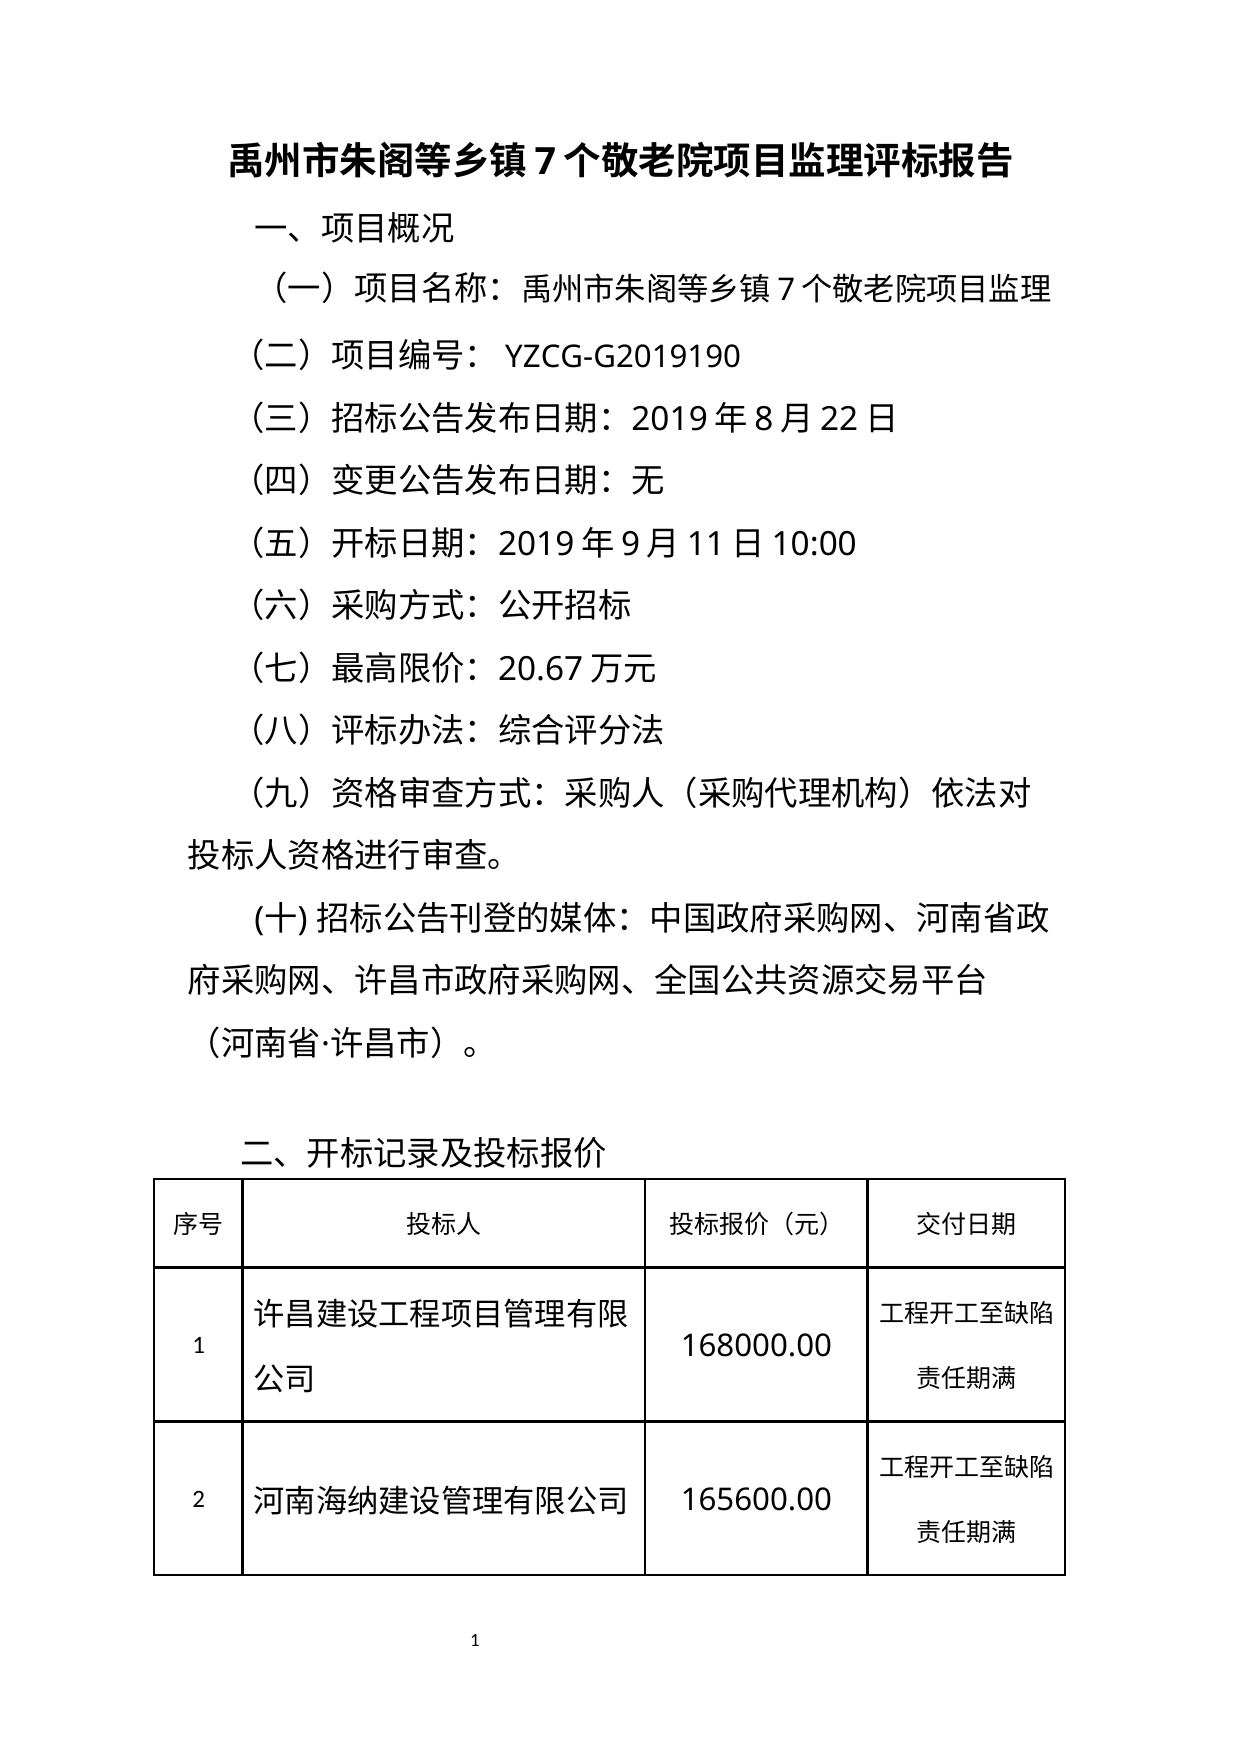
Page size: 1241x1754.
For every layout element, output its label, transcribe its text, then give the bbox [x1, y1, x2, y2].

table_header 投标人 [244, 1180, 644, 1266]
text （一）项目名称：禹州市朱阁等乡镇7个敬老院项目监理 [187, 253, 1053, 318]
text 二、开标记录及投标报价 [187, 1115, 1053, 1177]
text (十) 招标公告刊登的媒体：中国政府采购网、河南省政府采购网、许昌市政府采购网、全国公共资源交易平台（河南省·许昌市）。 [187, 880, 1053, 1068]
table_cell 168000.00 [646, 1269, 866, 1420]
text （七）最高限价：20.67万元 [187, 630, 1053, 693]
table_cell 165600.00 [646, 1423, 866, 1574]
table_cell 河南海纳建设管理有限公司 [244, 1423, 644, 1574]
text 禹州市朱阁等乡镇7个敬老院项目监理评标报告 [187, 125, 1053, 190]
table_header 序号 [155, 1180, 241, 1266]
table_cell 1 [155, 1269, 241, 1420]
table_header 投标报价（元） [646, 1180, 866, 1266]
text （三）招标公告发布日期：2019年8月22日 [187, 380, 1053, 443]
text （九）资格审查方式：采购人（采购代理机构）依法对投标人资格进行审查。 [187, 755, 1053, 880]
text （六）采购方式：公开招标 [187, 568, 1053, 630]
text 一、项目概况 [187, 190, 1053, 253]
text （二）项目编号： YZCG-G2019190 [187, 318, 1053, 380]
table_cell 工程开工至缺陷责任期满 [869, 1423, 1064, 1574]
text （四）变更公告发布日期：无 [187, 443, 1053, 505]
table_cell 2 [155, 1423, 241, 1574]
table_cell 许昌建设工程项目管理有限公司 [244, 1269, 644, 1420]
table_header 交付日期 [869, 1180, 1064, 1266]
text （八）评标办法：综合评分法 [187, 693, 1053, 755]
text （五）开标日期：2019年9月11日10:00 [187, 505, 1053, 568]
table_cell 工程开工至缺陷责任期满 [869, 1269, 1064, 1420]
